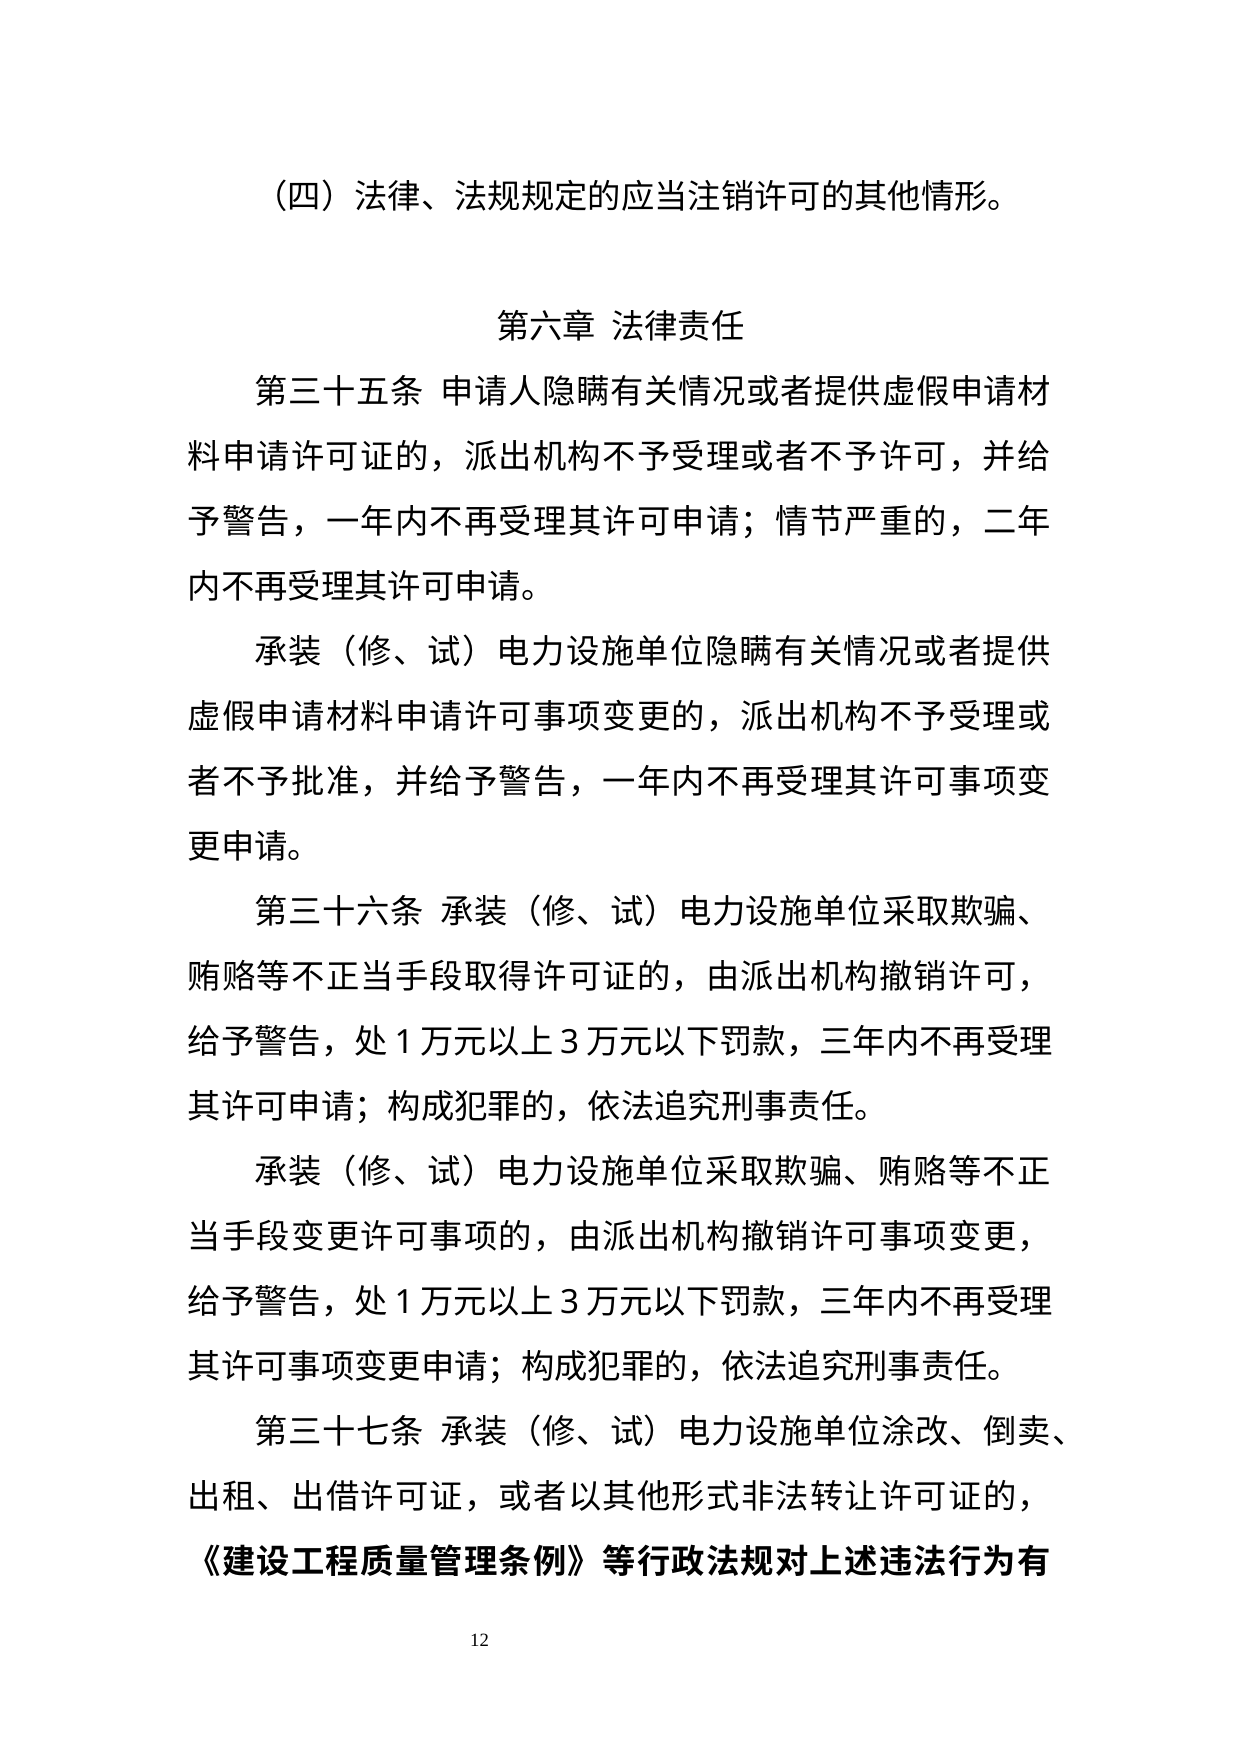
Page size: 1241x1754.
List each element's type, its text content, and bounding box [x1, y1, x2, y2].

text 承装（修、试）电力设施单位隐瞒有关情况或者提供虚假申请材料申请许可事项变更的，派出机构不予受理或者不予批准，并给予警告，一年内不再受理其许可事项变更申请。 [187, 617, 1053, 877]
text 第三十五条 申请人隐瞒有关情况或者提供虚假申请材料申请许可证的，派出机构不予受理或者不予许可，并给予警告，一年内不再受理其许可申请；情节严重的，二年内不再受理其许可申请。 [187, 357, 1053, 617]
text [187, 1397, 1053, 1592]
text 承装（修、试）电力设施单位采取欺骗、贿赂等不正当手段变更许可事项的，由派出机构撤销许可事项变更，给予警告，处1万元以上3万元以下罚款，三年内不再受理其许可事项变更申请；构成犯罪的，依法追究刑事责任。 [187, 1137, 1053, 1397]
text 第六章 法律责任 [187, 292, 1053, 357]
text 第三十六条 承装（修、试）电力设施单位采取欺骗、贿赂等不正当手段取得许可证的，由派出机构撤销许可，给予警告，处1万元以上3万元以下罚款，三年内不再受理其许可申请；构成犯罪的，依法追究刑事责任。 [187, 877, 1053, 1137]
text （四）法律、法规规定的应当注销许可的其他情形。 [187, 162, 1053, 227]
